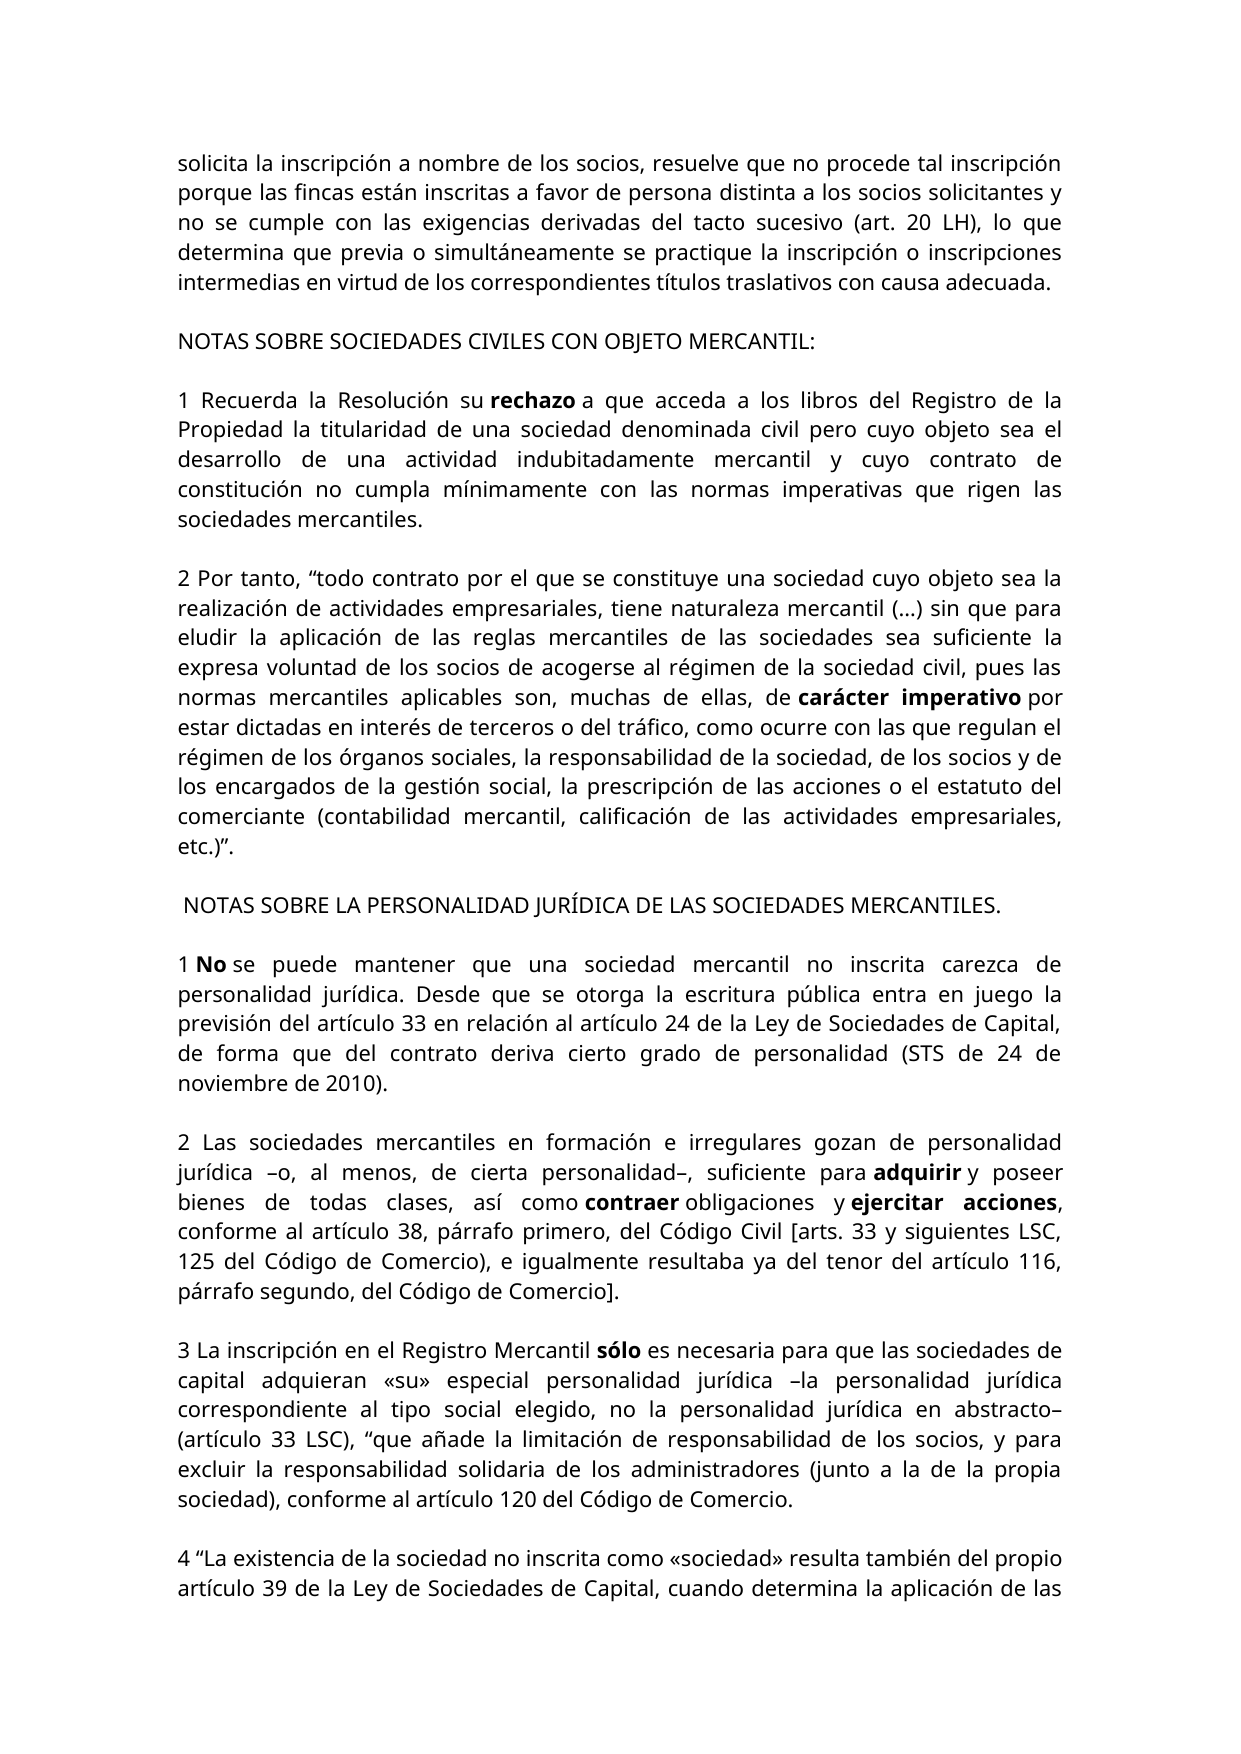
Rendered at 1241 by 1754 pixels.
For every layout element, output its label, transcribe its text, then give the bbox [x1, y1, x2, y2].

text 3 La inscripción en el Registro Mercantil sólo es necesaria para que las sociedades de capital adquieran «su» especial personalidad jurídica –la personalidad jurídica correspondiente al tipo social elegido, no la personalidad jurídica en abstracto– (artículo 33 LSC), “que añade la limitación de responsabilidad de los socios, y para excluir la responsabilidad solidaria de los administradores (junto a la de la propia sociedad), conforme al artículo 120 del Código de Comercio. [177, 1335, 1063, 1514]
text NOTAS SOBRE SOCIEDADES CIVILES CON OBJETO MERCANTIL: [177, 326, 1063, 356]
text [177, 148, 1063, 297]
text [177, 1543, 1063, 1602]
text 1 No se puede mantener que una sociedad mercantil no inscrita carezca de personalidad jurídica. Desde que se otorga la escritura pública entra en juego la previsión del artículo 33 en relación al artículo 24 de la Ley de Sociedades de Capital, de forma que del contrato deriva cierto grado de personalidad (STS de 24 de noviembre de 2010). [177, 949, 1063, 1098]
text 2 Las sociedades mercantiles en formación e irregulares gozan de personalidad jurídica –o, al menos, de cierta personalidad–, suficiente para adquirir y poseer bienes de todas clases, así como contraer obligaciones y ejercitar acciones, conforme al artículo 38, párrafo primero, del Código Civil [arts. 33 y siguientes LSC, 125 del Código de Comercio), e igualmente resultaba ya del tenor del artículo 116, párrafo segundo, del Código de Comercio]. [177, 1127, 1063, 1306]
text 1 Recuerda la Resolución su rechazo a que acceda a los libros del Registro de la Propiedad la titularidad de una sociedad denominada civil pero cuyo objeto sea el desarrollo de una actividad indubitadamente mercantil y cuyo contrato de constitución no cumpla mínimamente con las normas imperativas que rigen las sociedades mercantiles. [177, 385, 1063, 534]
text NOTAS SOBRE LA PERSONALIDAD JURÍDICA DE LAS SOCIEDADES MERCANTILES. [177, 890, 1063, 920]
text 2 Por tanto, “todo contrato por el que se constituye una sociedad cuyo objeto sea la realización de actividades empresariales, tiene naturaleza mercantil (…) sin que para eludir la aplicación de las reglas mercantiles de las sociedades sea suficiente la expresa voluntad de los socios de acogerse al régimen de la sociedad civil, pues las normas mercantiles aplicables son, muchas de ellas, de carácter imperativo por estar dictadas en interés de terceros o del tráfico, como ocurre con las que regulan el régimen de los órganos sociales, la responsabilidad de la sociedad, de los socios y de los encargados de la gestión social, la prescripción de las acciones o el estatuto del comerciante (contabilidad mercantil, calificación de las actividades empresariales, etc.)”. [177, 563, 1063, 861]
